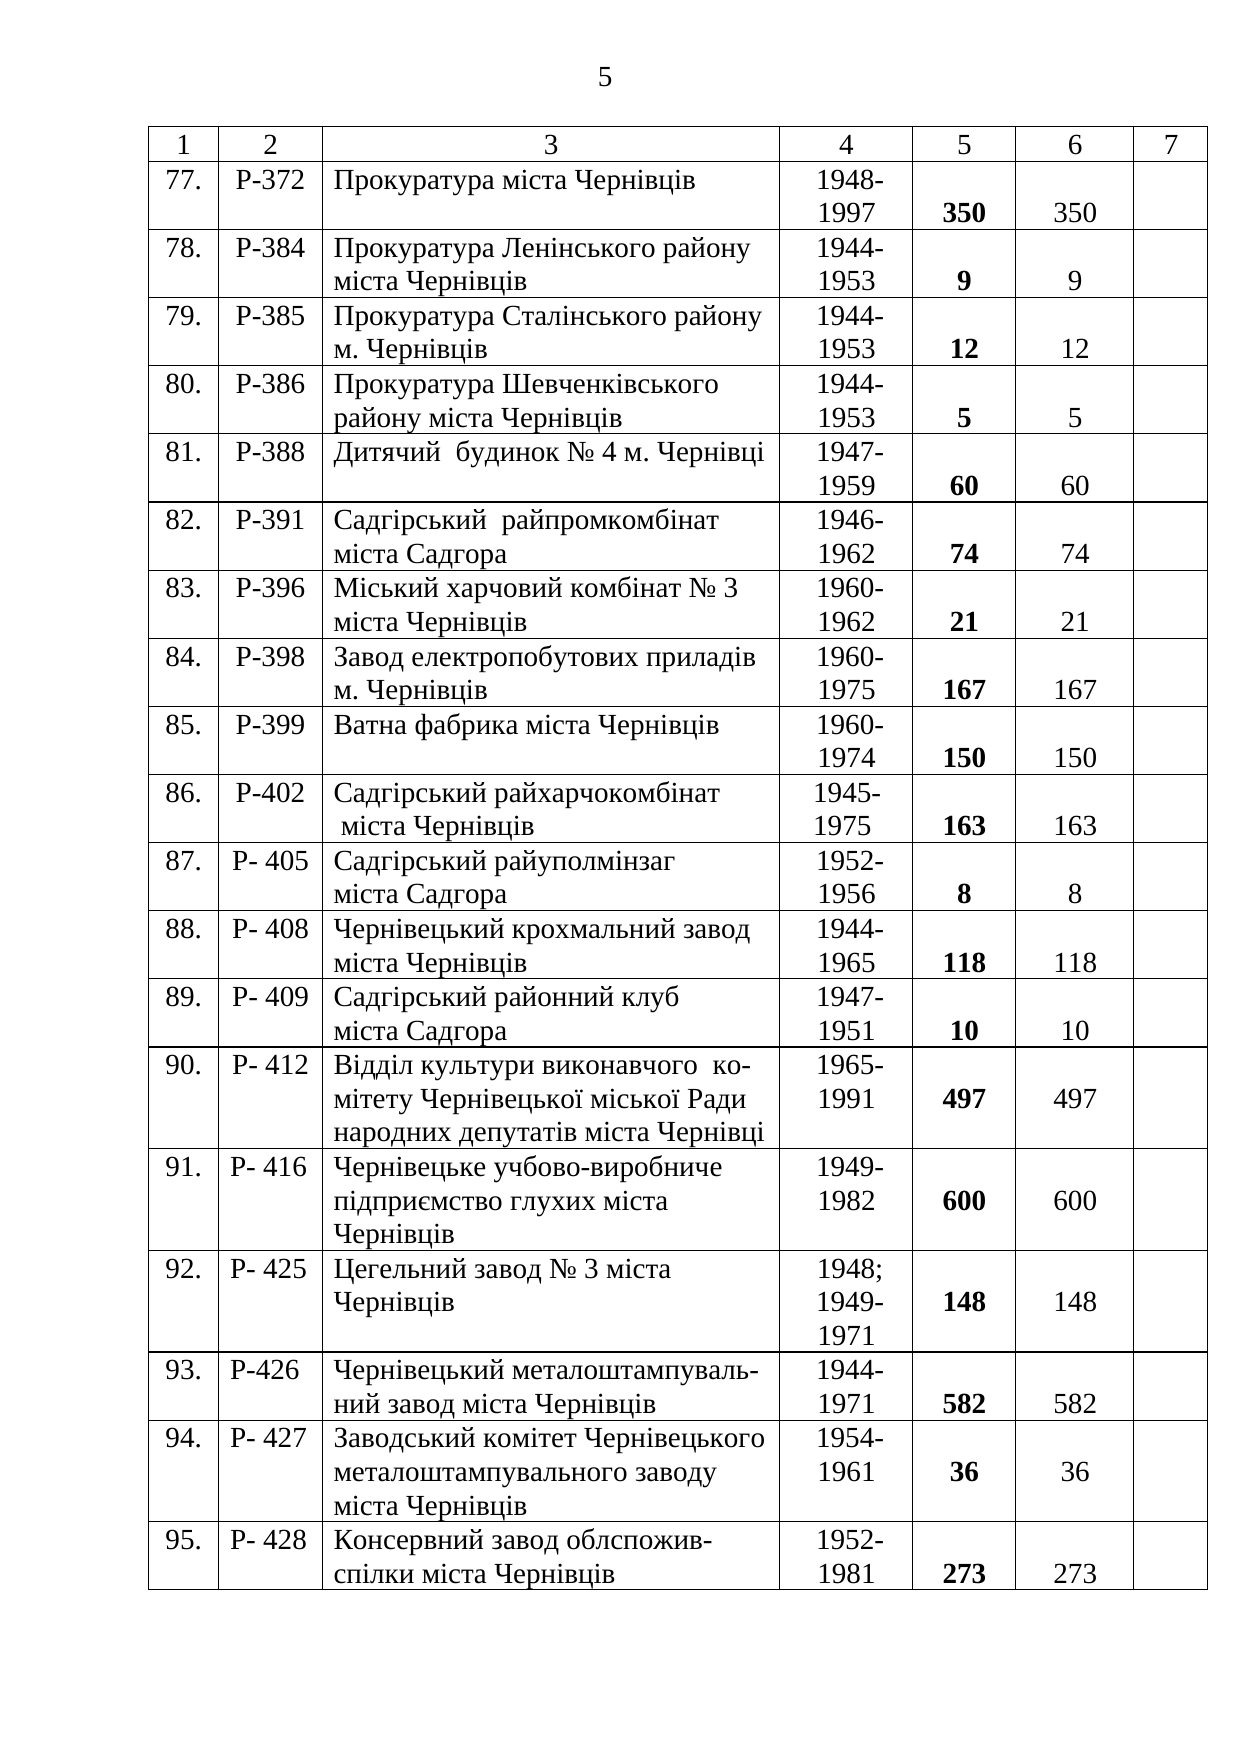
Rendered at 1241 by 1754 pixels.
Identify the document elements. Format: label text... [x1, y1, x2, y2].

table_cell Садгірський райуполмінзаг міста Садгора [323, 843, 779, 910]
table_cell [1134, 298, 1207, 365]
table_cell [1134, 1048, 1207, 1148]
table_cell 1944-1965 [780, 911, 912, 978]
table_cell Міський харчовий комбінат № 3 міста Чернівців [323, 571, 779, 638]
table_cell 150 [1016, 707, 1133, 774]
table_cell 163 [913, 775, 1015, 842]
table_cell Р- 416 [219, 1149, 322, 1250]
table_cell Р- 409 [219, 979, 322, 1046]
table_cell 36 [913, 1421, 1015, 1521]
table_cell 1944-1953 [780, 366, 912, 433]
table_cell Р-388 [219, 434, 322, 501]
table_cell 497 [913, 1048, 1015, 1148]
table_cell Р-384 [219, 230, 322, 297]
table_cell Р- 425 [219, 1251, 322, 1351]
table_cell 1952-1956 [780, 843, 912, 910]
table_cell Р-391 [219, 503, 322, 569]
table_cell [1134, 1353, 1207, 1419]
table_cell Прокуратура Ленінського району міста Чернівців [323, 230, 779, 297]
table_cell 82. [149, 503, 218, 569]
table_cell 5 [1016, 366, 1133, 433]
table_cell Чернівецький металоштампуваль- ний завод міста Чернівців [323, 1353, 779, 1419]
table_cell Прокуратура Шевченківського району міста Чернівців [323, 366, 779, 433]
table_cell 1952-1981 [780, 1522, 912, 1589]
table_cell Р-386 [219, 366, 322, 433]
table_header 3 [323, 127, 779, 161]
table_cell 93. [149, 1353, 218, 1419]
table_cell Р- 428 [219, 1522, 322, 1589]
table_cell 1946-1962 [780, 503, 912, 569]
table_cell 81. [149, 434, 218, 501]
table_cell 1947-1951 [780, 979, 912, 1046]
table_cell 8 [913, 843, 1015, 910]
table_cell 60 [913, 434, 1015, 501]
table_cell Р-398 [219, 639, 322, 706]
table_cell [1134, 434, 1207, 501]
table_cell 1948; 1949-1971 [780, 1251, 912, 1351]
table_cell 77. [149, 162, 218, 229]
table_cell [1134, 911, 1207, 978]
text 5 [148, 59, 1181, 93]
table_cell 163 [1016, 775, 1133, 842]
table_cell 60 [1016, 434, 1133, 501]
table_cell 118 [1016, 911, 1133, 978]
table_cell 83. [149, 571, 218, 638]
table_cell 167 [1016, 639, 1133, 706]
table_cell [1134, 843, 1207, 910]
table_cell [1134, 503, 1207, 569]
table_cell 1947-1959 [780, 434, 912, 501]
table_cell 5 [913, 366, 1015, 433]
table_cell Цегельний завод № 3 міста Чернівців [323, 1251, 779, 1351]
table_cell 9 [913, 230, 1015, 297]
table_cell 91. [149, 1149, 218, 1250]
table_cell Прокуратура міста Чернівців [323, 162, 779, 229]
table_cell Р- 405 [219, 843, 322, 910]
table_cell 21 [1016, 571, 1133, 638]
table_cell Р-402 [219, 775, 322, 842]
table_cell 87. [149, 843, 218, 910]
table_cell 148 [913, 1251, 1015, 1351]
table_cell 350 [913, 162, 1015, 229]
table_cell 1965-1991 [780, 1048, 912, 1148]
table_cell [1134, 230, 1207, 297]
table_cell 582 [913, 1353, 1015, 1419]
table_cell Завод електропобутових приладів м. Чернівців [323, 639, 779, 706]
table_cell 89. [149, 979, 218, 1046]
table_cell 10 [1016, 979, 1133, 1046]
table_cell 497 [1016, 1048, 1133, 1148]
table_cell 1949-1982 [780, 1149, 912, 1250]
table_cell Чернівецьке учбово-виробниче підприємство глухих міста Чернівців [323, 1149, 779, 1250]
table_cell 10 [913, 979, 1015, 1046]
table_header 7 [1134, 127, 1207, 161]
table_cell 92. [149, 1251, 218, 1351]
table_cell Р- 427 [219, 1421, 322, 1521]
table_cell 148 [1016, 1251, 1133, 1351]
table_cell 74 [913, 503, 1015, 569]
table_cell 1944-1953 [780, 298, 912, 365]
table_cell 12 [913, 298, 1015, 365]
table_cell 88. [149, 911, 218, 978]
table_cell [1134, 366, 1207, 433]
table_cell 1948-1997 [780, 162, 912, 229]
table_cell 600 [913, 1149, 1015, 1250]
table_cell Р-426 [219, 1353, 322, 1419]
table_cell [1134, 639, 1207, 706]
table_cell 600 [1016, 1149, 1133, 1250]
table_cell Р- 412 [219, 1048, 322, 1148]
table_cell 273 [913, 1522, 1015, 1589]
table_cell 95. [149, 1522, 218, 1589]
table_header 1 [149, 127, 218, 161]
table_cell 582 [1016, 1353, 1133, 1419]
table_cell Р-396 [219, 571, 322, 638]
table_cell 1960-1975 [780, 639, 912, 706]
table_cell 79. [149, 298, 218, 365]
table_cell 90. [149, 1048, 218, 1148]
table_cell 21 [913, 571, 1015, 638]
table_cell 1960-1962 [780, 571, 912, 638]
table_cell 8 [1016, 843, 1133, 910]
table_cell [1134, 775, 1207, 842]
table_cell Дитячий будинок № . Чернівці [323, 434, 779, 501]
table_cell 273 [1016, 1522, 1133, 1589]
table_cell 1944-1953 [780, 230, 912, 297]
table_header 2 [219, 127, 322, 161]
table_cell Садгірський райпромкомбінат міста Садгора [323, 503, 779, 569]
table_cell Садгірський райхарчокомбінат міста Чернівців [323, 775, 779, 842]
table_cell 118 [913, 911, 1015, 978]
table_cell 12 [1016, 298, 1133, 365]
table_cell 85. [149, 707, 218, 774]
table_cell 94. [149, 1421, 218, 1521]
table_cell 1944-1971 [780, 1353, 912, 1419]
table_cell 1954-1961 [780, 1421, 912, 1521]
table_cell 150 [913, 707, 1015, 774]
table_cell 167 [913, 639, 1015, 706]
table_cell [1134, 162, 1207, 229]
table_cell 84. [149, 639, 218, 706]
table_cell 350 [1016, 162, 1133, 229]
table_cell Чернівецький крохмальний завод міста Чернівців [323, 911, 779, 978]
table_cell [1134, 1149, 1207, 1250]
table_cell Р-372 [219, 162, 322, 229]
table_cell 74 [1016, 503, 1133, 569]
table_cell [1134, 1421, 1207, 1521]
table_cell 1945- 1975 [780, 775, 912, 842]
table_header 4 [780, 127, 912, 161]
table_cell Р- 408 [219, 911, 322, 978]
table_cell [1134, 707, 1207, 774]
table_cell Р-385 [219, 298, 322, 365]
table_cell 78. [149, 230, 218, 297]
table_cell Ватна фабрика міста Чернівців [323, 707, 779, 774]
table_cell 80. [149, 366, 218, 433]
table_header 6 [1016, 127, 1133, 161]
table_cell Консервний завод облспожив-спілки міста Чернівців [323, 1522, 779, 1589]
table_cell [1134, 1251, 1207, 1351]
table_header 5 [913, 127, 1015, 161]
table_cell [1134, 979, 1207, 1046]
table_cell Р-399 [219, 707, 322, 774]
table_cell Прокуратура Сталінського району м. Чернівців [323, 298, 779, 365]
table_cell 1960-1974 [780, 707, 912, 774]
table_cell Садгірський районний клуб міста Садгора [323, 979, 779, 1046]
table_cell Відділ культури виконавчого ко- мітету Чернівецької міської Ради народних депутатів міста Чернівці [323, 1048, 779, 1148]
table_cell 9 [1016, 230, 1133, 297]
table_cell Заводський комітет Чернівецького металоштампувального заводу міста Чернівців [323, 1421, 779, 1521]
table_cell [1134, 571, 1207, 638]
table_cell 86. [149, 775, 218, 842]
table_cell 36 [1016, 1421, 1133, 1521]
table_cell [1134, 1522, 1207, 1589]
